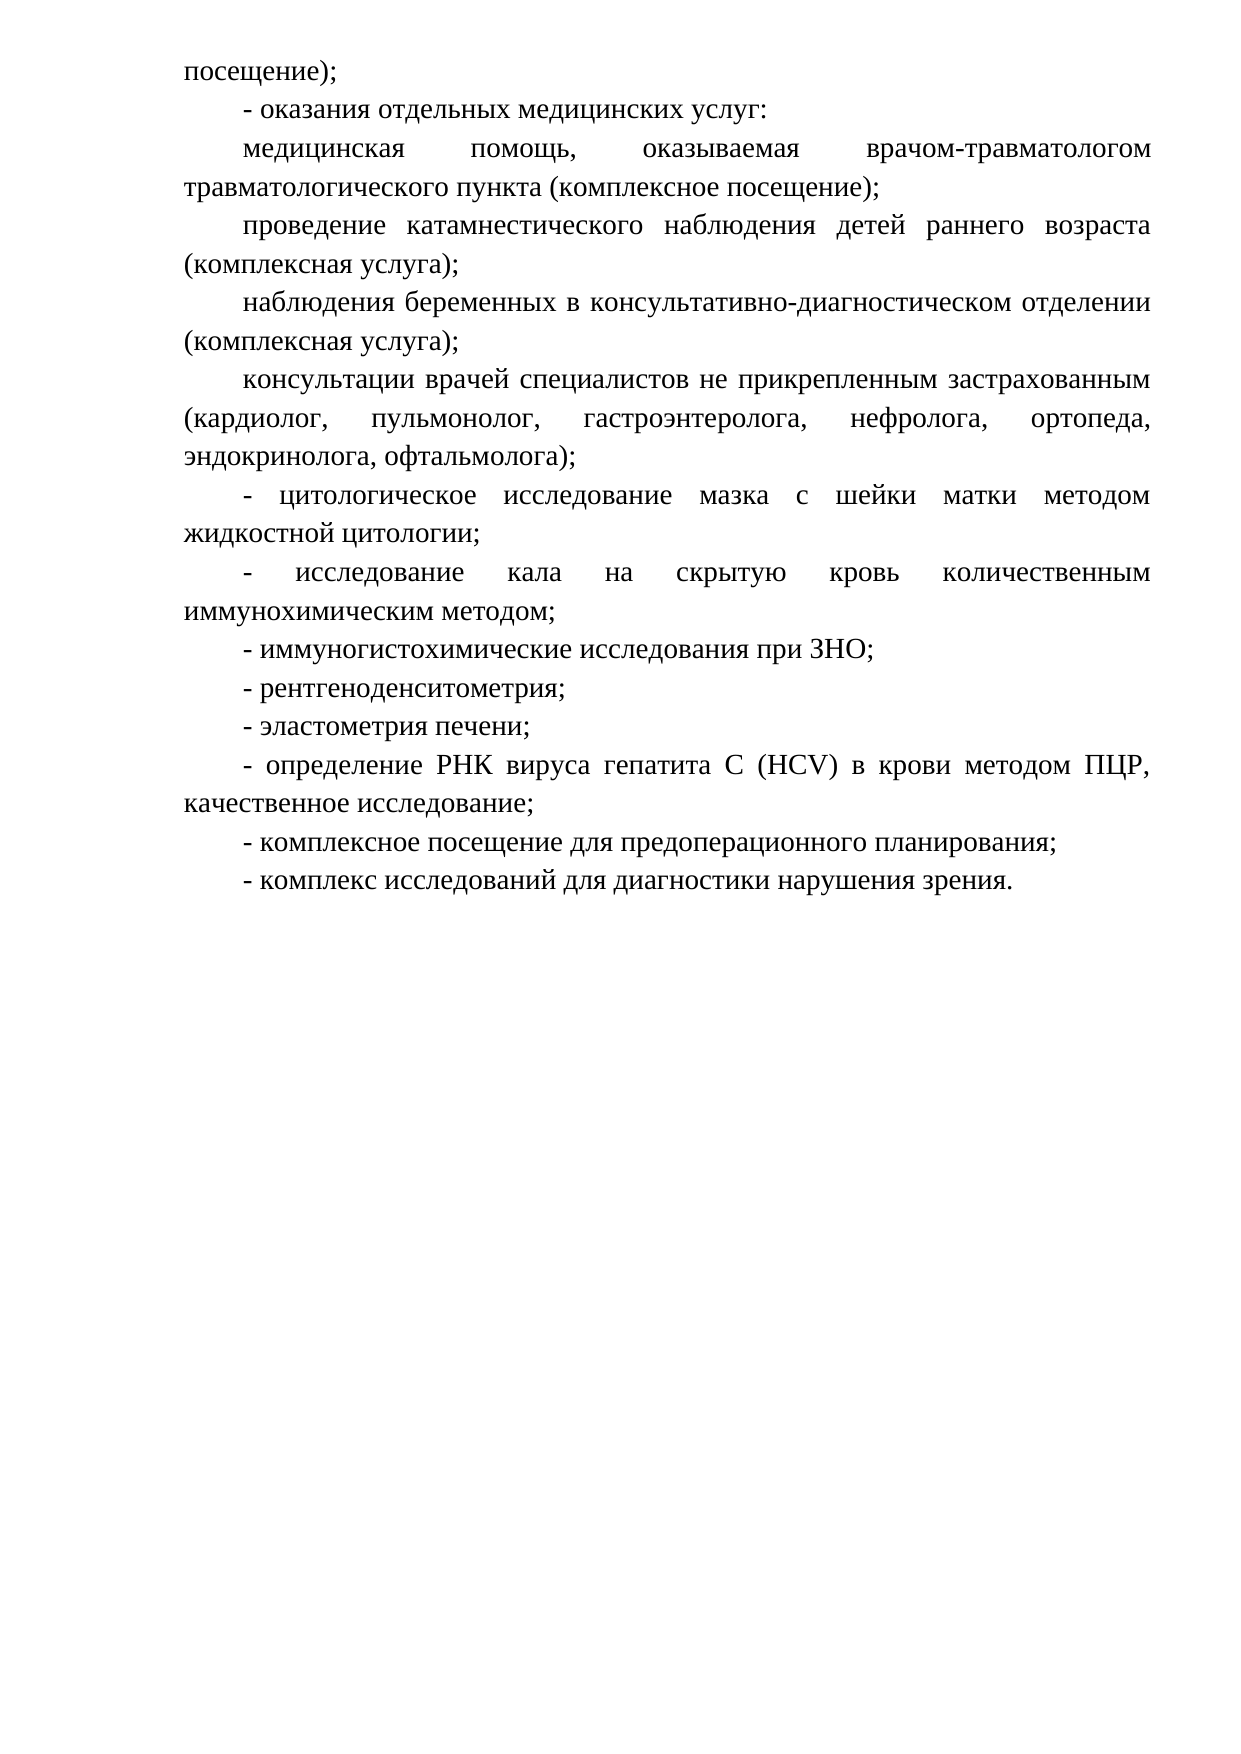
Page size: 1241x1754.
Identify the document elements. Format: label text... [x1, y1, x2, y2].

text - эластометрия печени; [184, 708, 1152, 742]
text консультации врачей специалистов не прикрепленным застрахованным (кардиолог, пульмонолог, гастроэнтеролога, нефролога, ортопеда, эндокринолога, офтальмолога); [184, 361, 1152, 472]
text проведение катамнестического наблюдения детей раннего возраста (комплексная услуга); [184, 207, 1152, 279]
text - исследование кала на скрытую кровь количественным иммунохимическим методом; [184, 554, 1152, 626]
text - комплекс исследований для диагностики нарушения зрения. [184, 862, 1152, 896]
text - определение РНК вируса гепатита С (HCV) в крови методом ПЦР, качественное исследование; [184, 747, 1152, 819]
text - цитологическое исследование мазка с шейки матки методом жидкостной цитологии; [184, 477, 1152, 549]
text медицинская помощь, оказываемая врачом-травматологом травматологического пункта (комплексное посещение); [184, 130, 1152, 202]
text наблюдения беременных в консультативно-диагностическом отделении (комплексная услуга); [184, 284, 1152, 356]
text - комплексное посещение для предоперационного планирования; [184, 824, 1152, 857]
text - иммуногистохимические исследования при ЗНО; [184, 631, 1152, 665]
text - оказания отдельных медицинских услуг: [184, 92, 1152, 125]
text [184, 53, 1152, 87]
text - рентгеноденситометрия; [184, 670, 1152, 703]
